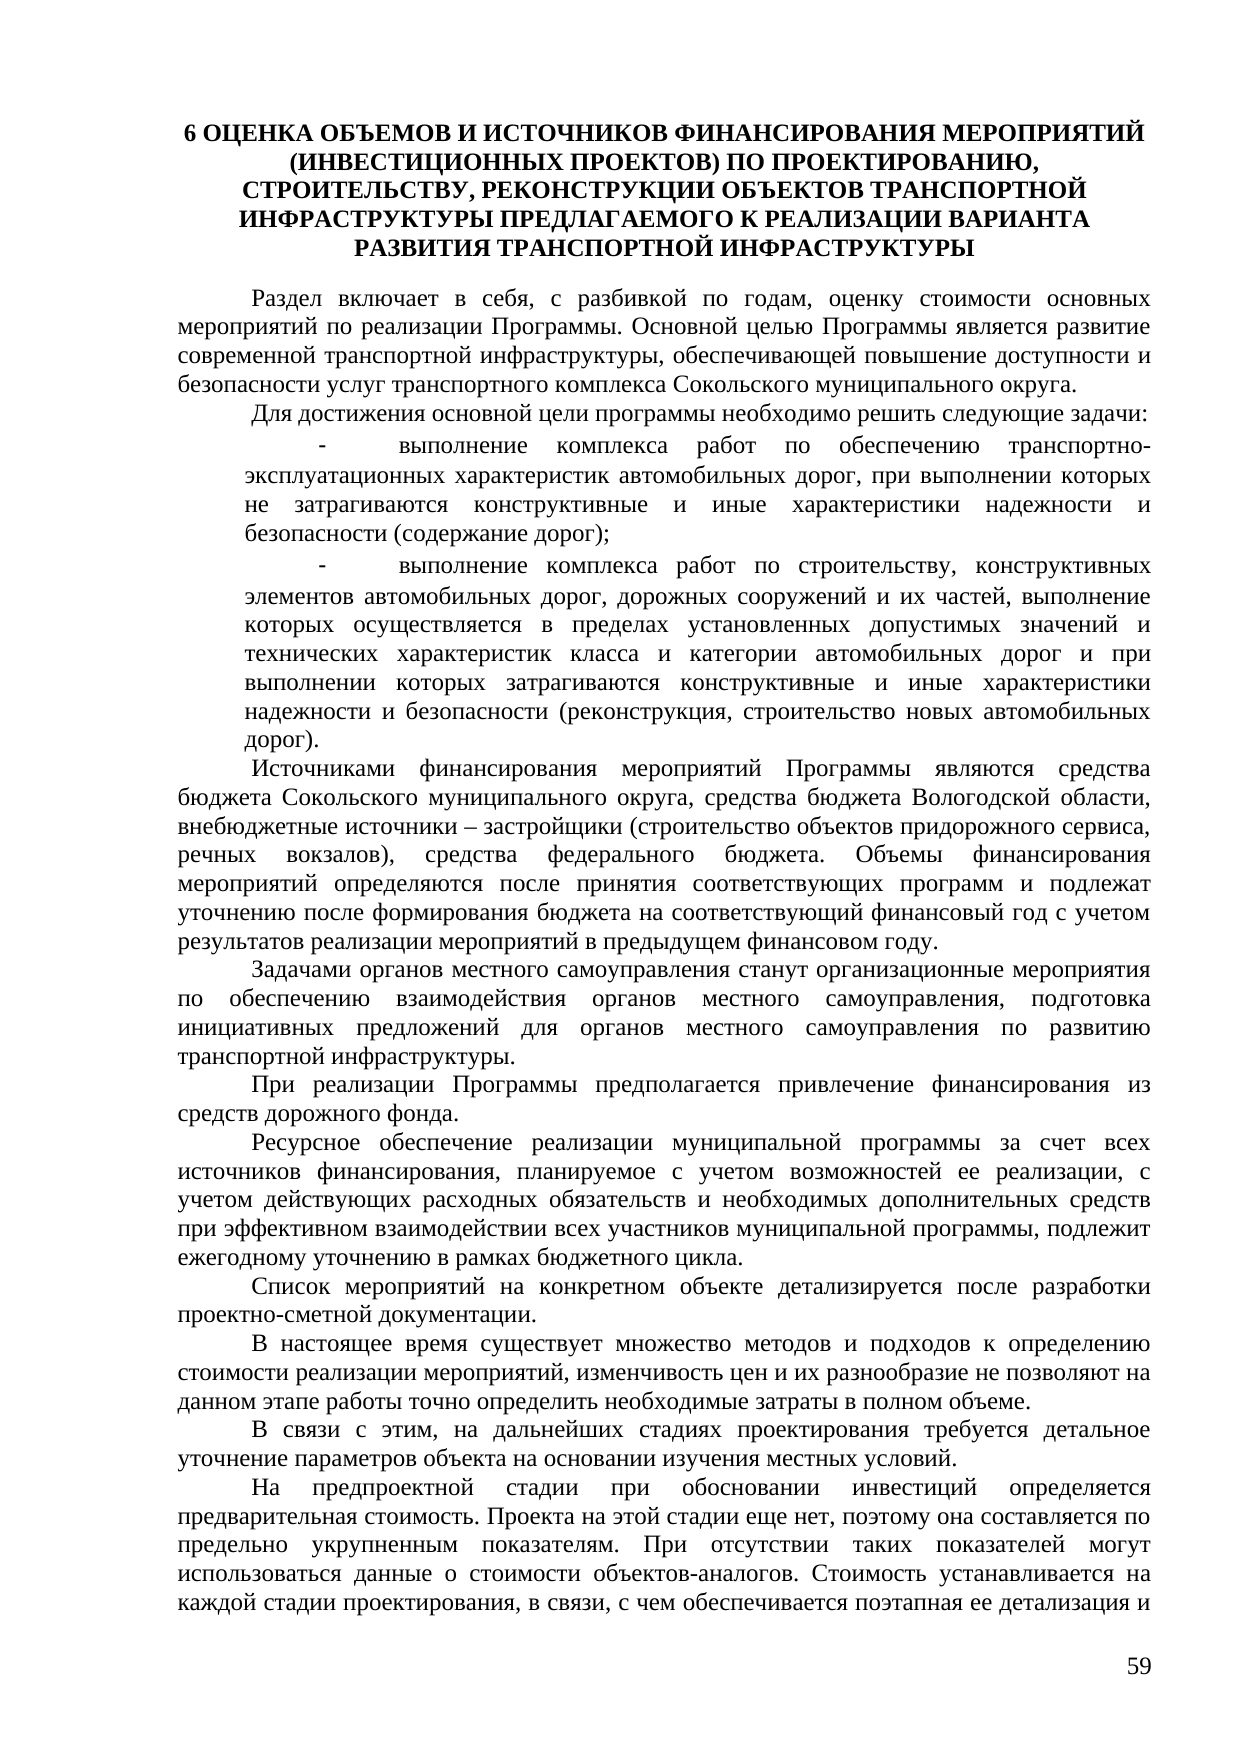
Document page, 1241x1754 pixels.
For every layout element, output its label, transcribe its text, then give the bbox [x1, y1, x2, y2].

text Список мероприятий на конкретном объекте детализируется после разработки проектно-сметной документации. [177, 1271, 1152, 1328]
text выполнение комплекса работ по обеспечению транспортно-эксплуатационных характеристик автомобильных дорог, при выполнении которых не затрагиваются конструктивные и иные характеристики надежности и безопасности (содержание дорог); [244, 426, 1152, 547]
text выполнение комплекса работ по строительству, конструктивных элементов автомобильных дорог, дорожных сооружений и их частей, выполнение которых осуществляется в пределах установленных допустимых значений и технических характеристик класса и категории автомобильных дорог и при выполнении которых затрагиваются конструктивные и иные характеристики надежности и безопасности (реконструкция, строительство новых автомобильных дорог). [244, 547, 1152, 753]
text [177, 1472, 1152, 1616]
text В настоящее время существует множество методов и подходов к определению стоимости реализации мероприятий, изменчивость цен и их разнообразие не позволяют на данном этапе работы точно определить необходимые затраты в полном объеме. [177, 1328, 1152, 1414]
text Раздел включает в себя, с разбивкой по годам, оценку стоимости основных мероприятий по реализации Программы. Основной целью Программы является развитие современной транспортной инфраструктуры, обеспечивающей повышение доступности и безопасности услуг транспортного комплекса Сокольского муниципального округа. [177, 283, 1152, 398]
text Ресурсное обеспечение реализации муниципальной программы за счет всех источников финансирования, планируемое с учетом возможностей ее реализации, с учетом действующих расходных обязательств и необходимых дополнительных средств при эффективном взаимодействии всех участников муниципальной программы, подлежит ежегодному уточнению в рамках бюджетного цикла. [177, 1127, 1152, 1271]
subtitle 6 ОЦЕНКА ОБЪЕМОВ И ИСТОЧНИКОВ ФИНАНСИРОВАНИЯ МЕРОПРИЯТИЙ (ИНВЕСТИЦИОННЫХ ПРОЕКТОВ) ПО ПРОЕКТИРОВАНИЮ, СТРОИТЕЛЬСТВУ, РЕКОНСТРУКЦИИ ОБЪЕКТОВ ТРАНСПОРТНОЙ ИНФРАСТРУКТУРЫ ПРЕДЛАГАЕМОГО К РЕАЛИЗАЦИИ ВАРИАНТА РАЗВИТИЯ ТРАНСПОРТНОЙ ИНФРАСТРУКТУРЫ [177, 118, 1152, 262]
text В связи с этим, на дальнейших стадиях проектирования требуется детальное уточнение параметров объекта на основании изучения местных условий. [177, 1414, 1152, 1472]
text Источниками финансирования мероприятий Программы являются средства бюджета Сокольского муниципального округа, средства бюджета Вологодской области, внебюджетные источники – застройщики (строительство объектов придорожного сервиса, речных вокзалов), средства федерального бюджета. Объемы финансирования мероприятий определяются после принятия соответствующих программ и подлежат уточнению после формирования бюджета на соответствующий финансовый год с учетом результатов реализации мероприятий в предыдущем финансовом году. [177, 753, 1152, 954]
text Задачами органов местного самоуправления станут организационные мероприятия по обеспечению взаимодействия органов местного самоуправления, подготовка инициативных предложений для органов местного самоуправления по развитию транспортной инфраструктуры. [177, 954, 1152, 1069]
text Для достижения основной цели программы необходимо решить следующие задачи: [177, 398, 1152, 426]
text При реализации Программы предполагается привлечение финансирования из средств дорожного фонда. [177, 1069, 1152, 1127]
